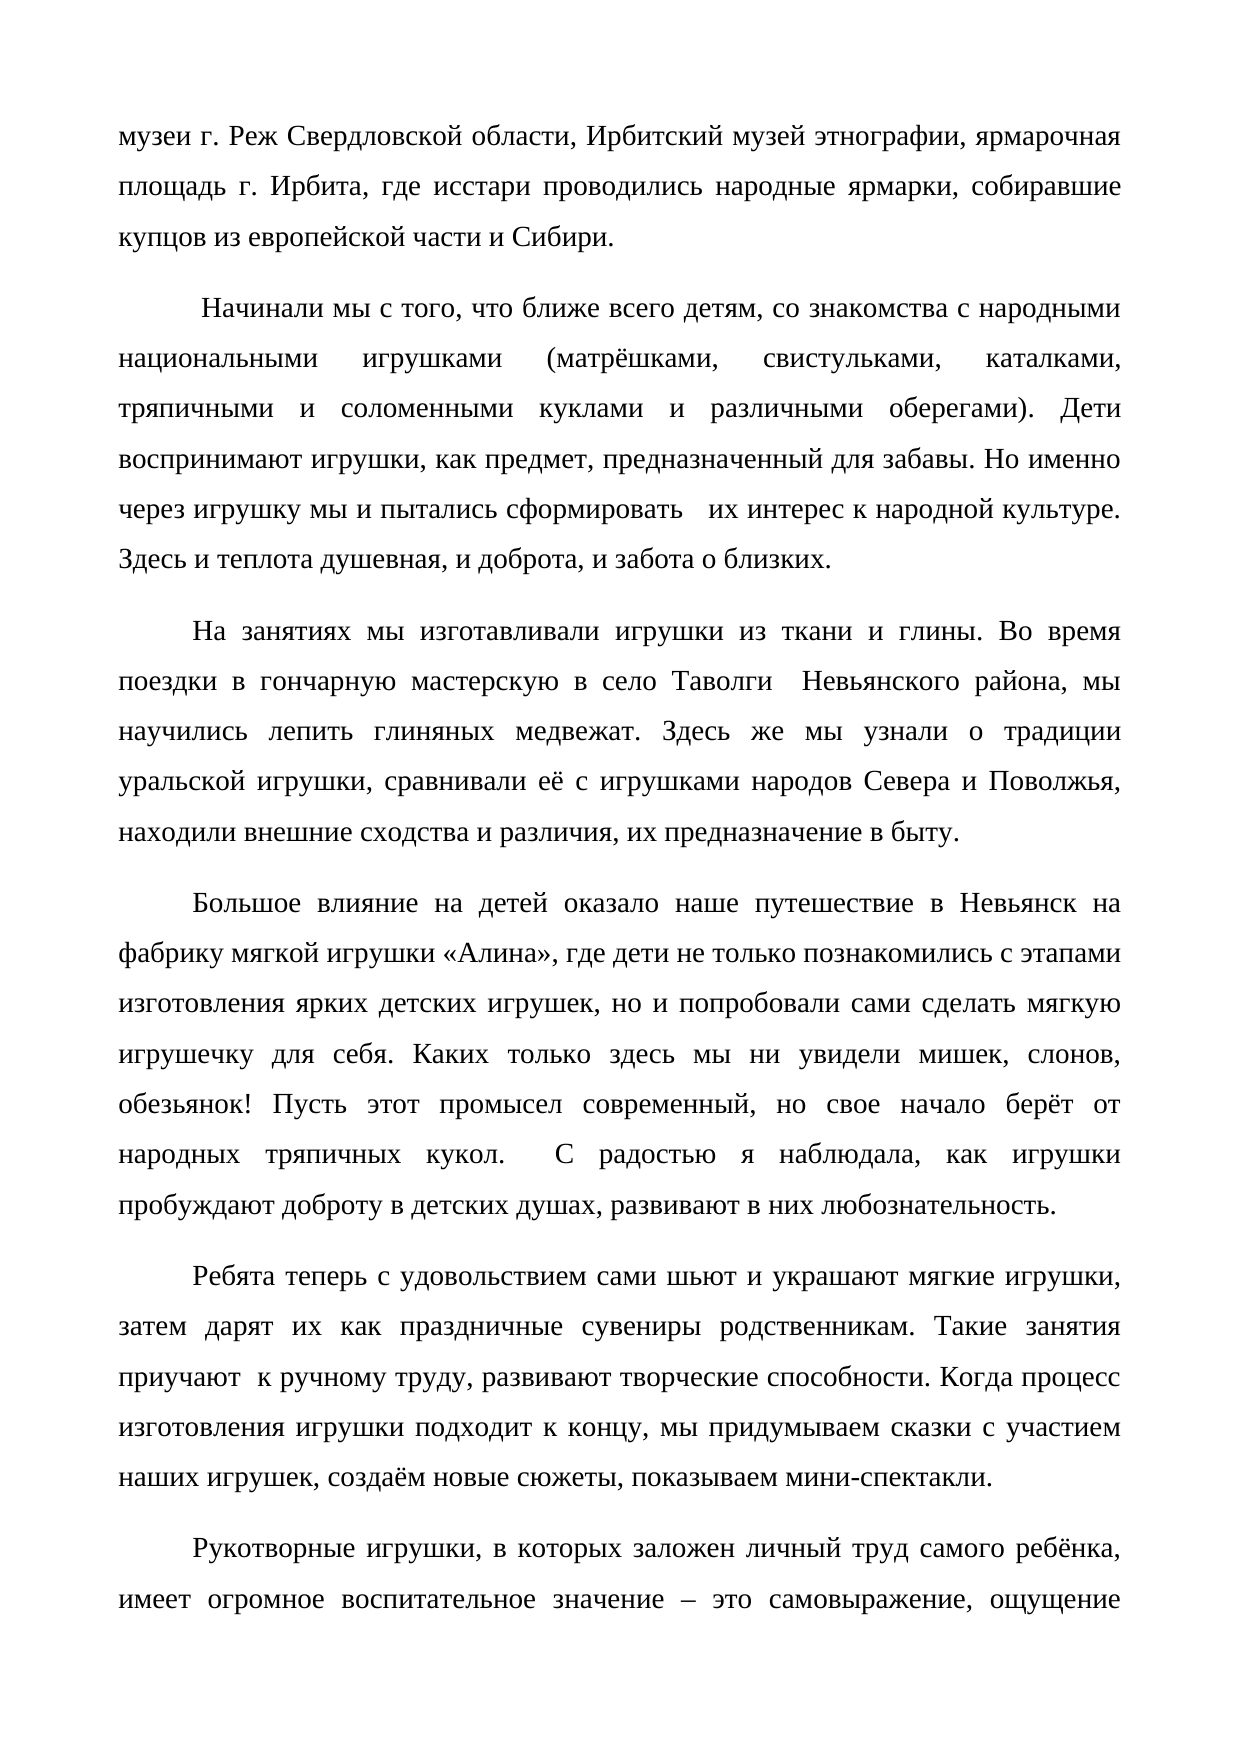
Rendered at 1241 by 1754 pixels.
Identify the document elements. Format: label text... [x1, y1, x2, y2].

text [118, 1530, 1122, 1614]
text Ребята теперь с удовольствием сами шьют и украшают мягкие игрушки, затем дарят их как праздничные сувениры родственникам. Такие занятия приучают к ручному труду, развивают творческие способности. Когда процесс изготовления игрушки подходит к концу, мы придумываем сказки с участием наших игрушек, создаём новые сюжеты, показываем мини-спектакли. [118, 1258, 1122, 1493]
text На занятиях мы изготавливали игрушки из ткани и глины. Во время поездки в гончарную мастерскую в село Таволги Невьянского района, мы научились лепить глиняных медвежат. Здесь же мы узнали о традиции уральской игрушки, сравнивали её с игрушками народов Севера и Поволжья, находили внешние сходства и различия, их предназначение в быту. [118, 613, 1122, 847]
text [118, 118, 1122, 252]
text Начинали мы с того, что ближе всего детям, со знакомства с народными национальными игрушками (матрёшками, свистульками, каталками, тряпичными и соломенными куклами и различными оберегами). Дети воспринимают игрушки, как предмет, предназначенный для забавы. Но именно через игрушку мы и пытались сформировать их интерес к народной культуре. Здесь и теплота душевная, и доброта, и забота о близких. [118, 290, 1122, 575]
text Большое влияние на детей оказало наше путешествие в Невьянск на фабрику мягкой игрушки «Алина», где дети не только познакомились с этапами изготовления ярких детских игрушек, но и попробовали сами сделать мягкую игрушечку для себя. Каких только здесь мы ни увидели мишек, слонов, обезьянок! Пусть этот промысел современный, но свое начало берёт от народных тряпичных кукол. С радостью я наблюдала, как игрушки пробуждают доброту в детских душах, развивают в них любознательность. [118, 885, 1122, 1220]
